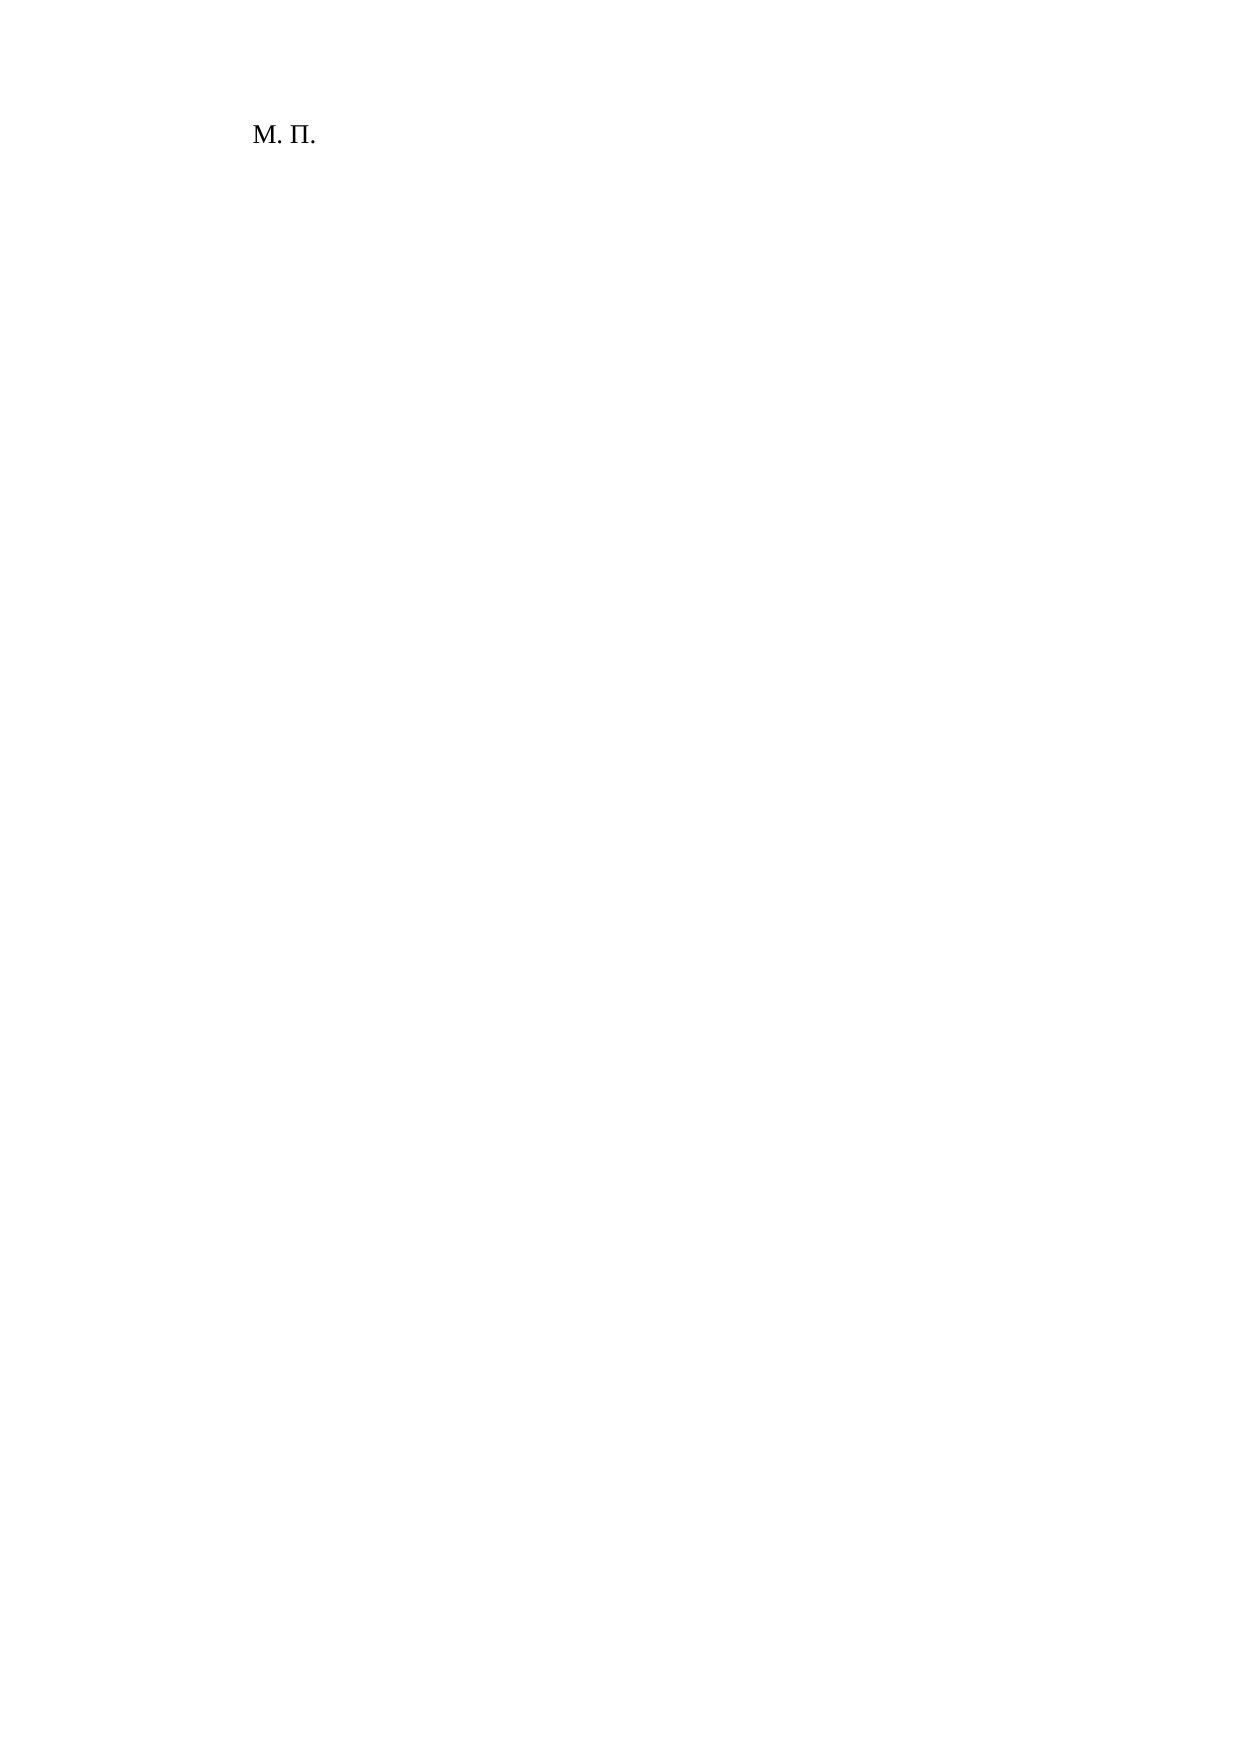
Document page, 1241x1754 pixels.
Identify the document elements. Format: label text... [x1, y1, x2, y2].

text М. П. [177, 118, 1181, 149]
